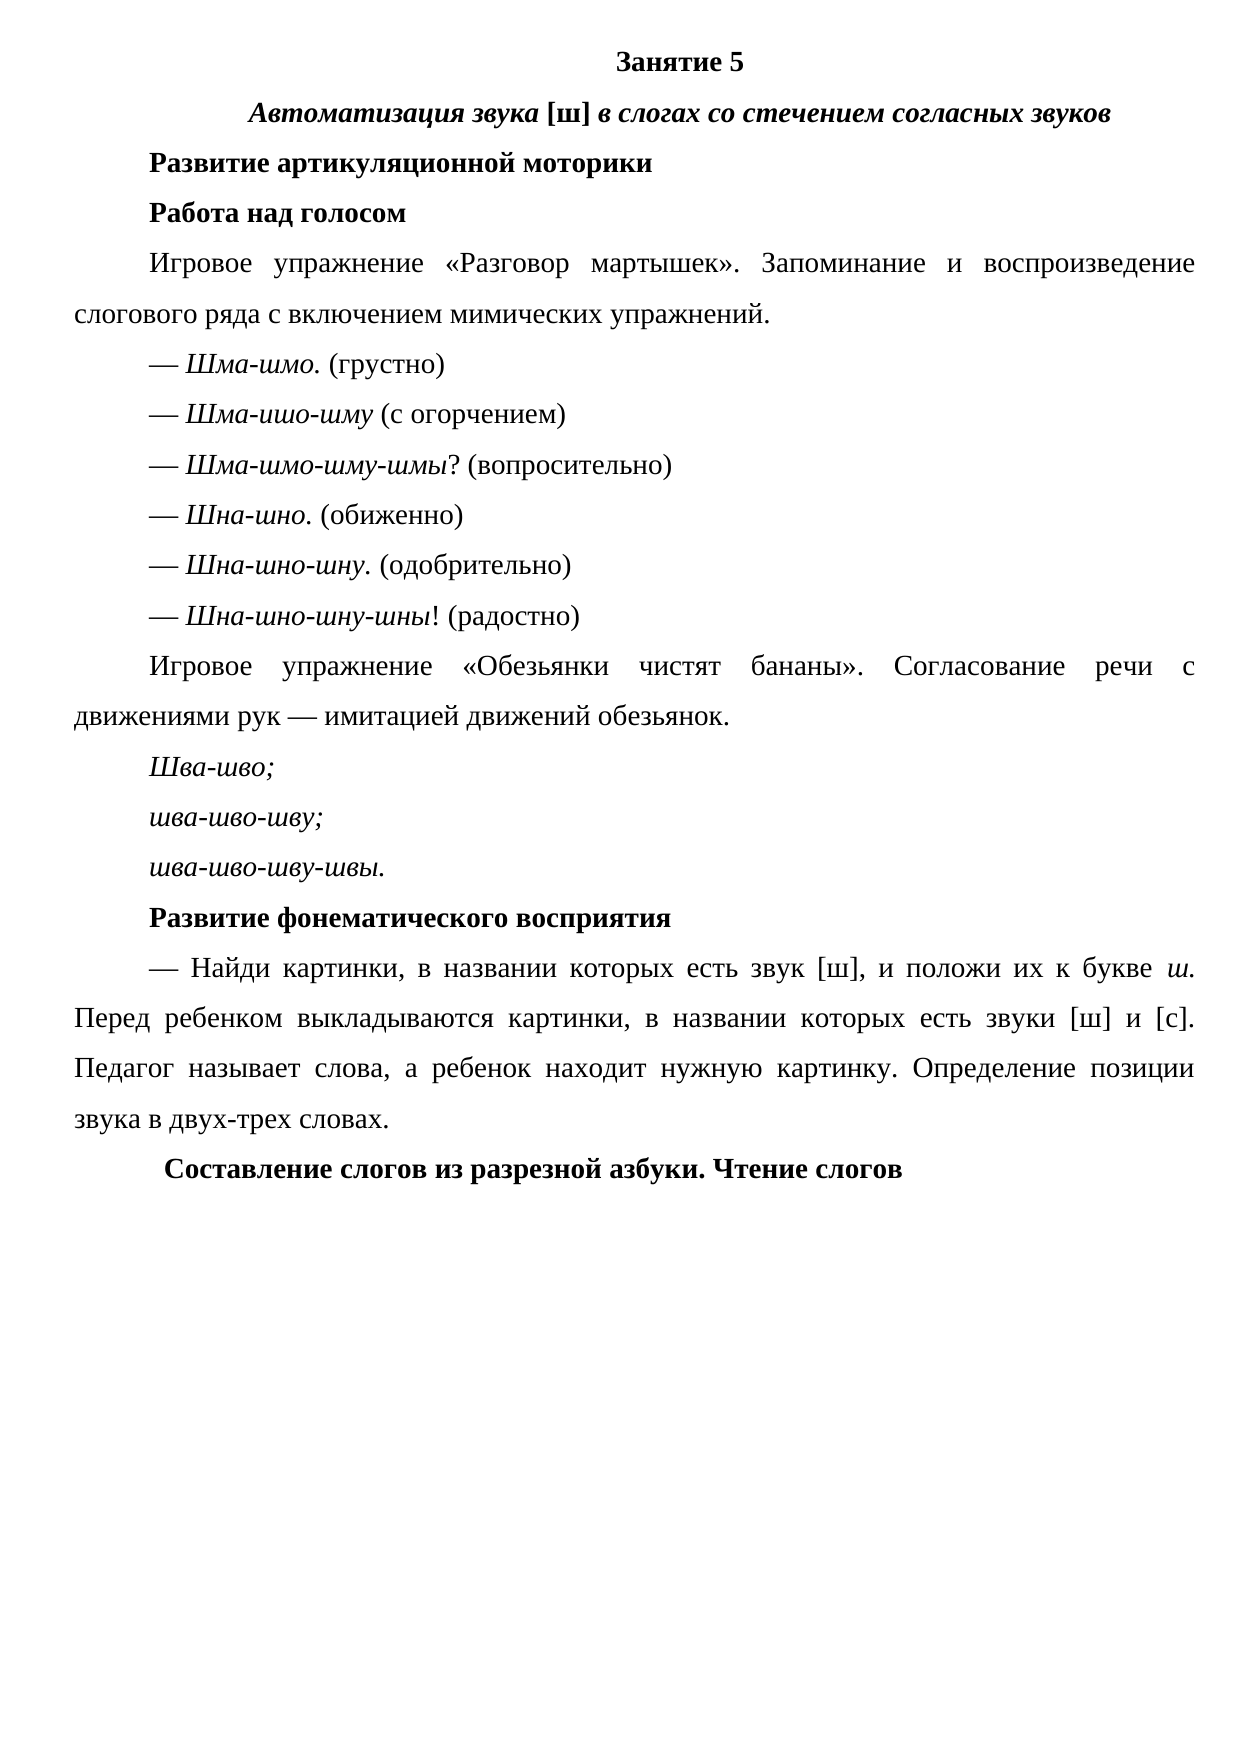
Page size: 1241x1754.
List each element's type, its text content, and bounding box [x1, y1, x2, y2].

text Шва-шво; [74, 749, 1196, 782]
text Игровое упражнение «Разговор мартышек». Запоминание и воспроизведение слогового ряда с включением мимических упражнений. [74, 246, 1196, 329]
text Автоматизация звука [ш] в слогах со стечением согласных звуков [74, 95, 1196, 128]
text — Найди картинки, в названии которых есть звук [ш], и положи их к букве ш. Перед ребенком выкладываются картинки, в названии которых есть звуки [ш] и [с]. Педагог называет слова, а ребенок находит нужную картинку. Определение позиции звука в двух-трех словах. [74, 950, 1196, 1134]
text Игровое упражнение «Обезьянки чистят бананы». Согласование речи с движениями рук — имитацией движений обезьянок. [74, 648, 1196, 732]
text — Шма-ишо-шму (с огорчением) [74, 397, 1196, 430]
text Развитие фонематического восприятия [74, 900, 1196, 933]
text Составление слогов из разрезной азбуки. Чтение слогов [74, 1151, 1196, 1185]
text шва-шво-шву; [74, 799, 1196, 833]
text Работа над голосом [74, 195, 1196, 229]
text — Шна-шно-шну-шны! (радостно) [74, 598, 1196, 631]
text — Шна-шно. (обиженно) [74, 497, 1196, 531]
text Занятие 5 [74, 44, 1196, 78]
text — Шма-шмо. (грустно) [74, 346, 1196, 380]
text шва-шво-шву-швы. [74, 849, 1196, 883]
text Развитие артикуляционной моторики [74, 145, 1196, 178]
text — Шна-шно-шну. (одобрительно) [74, 547, 1196, 581]
text — Шма-шмо-шму-шмы? (вопросительно) [74, 447, 1196, 480]
